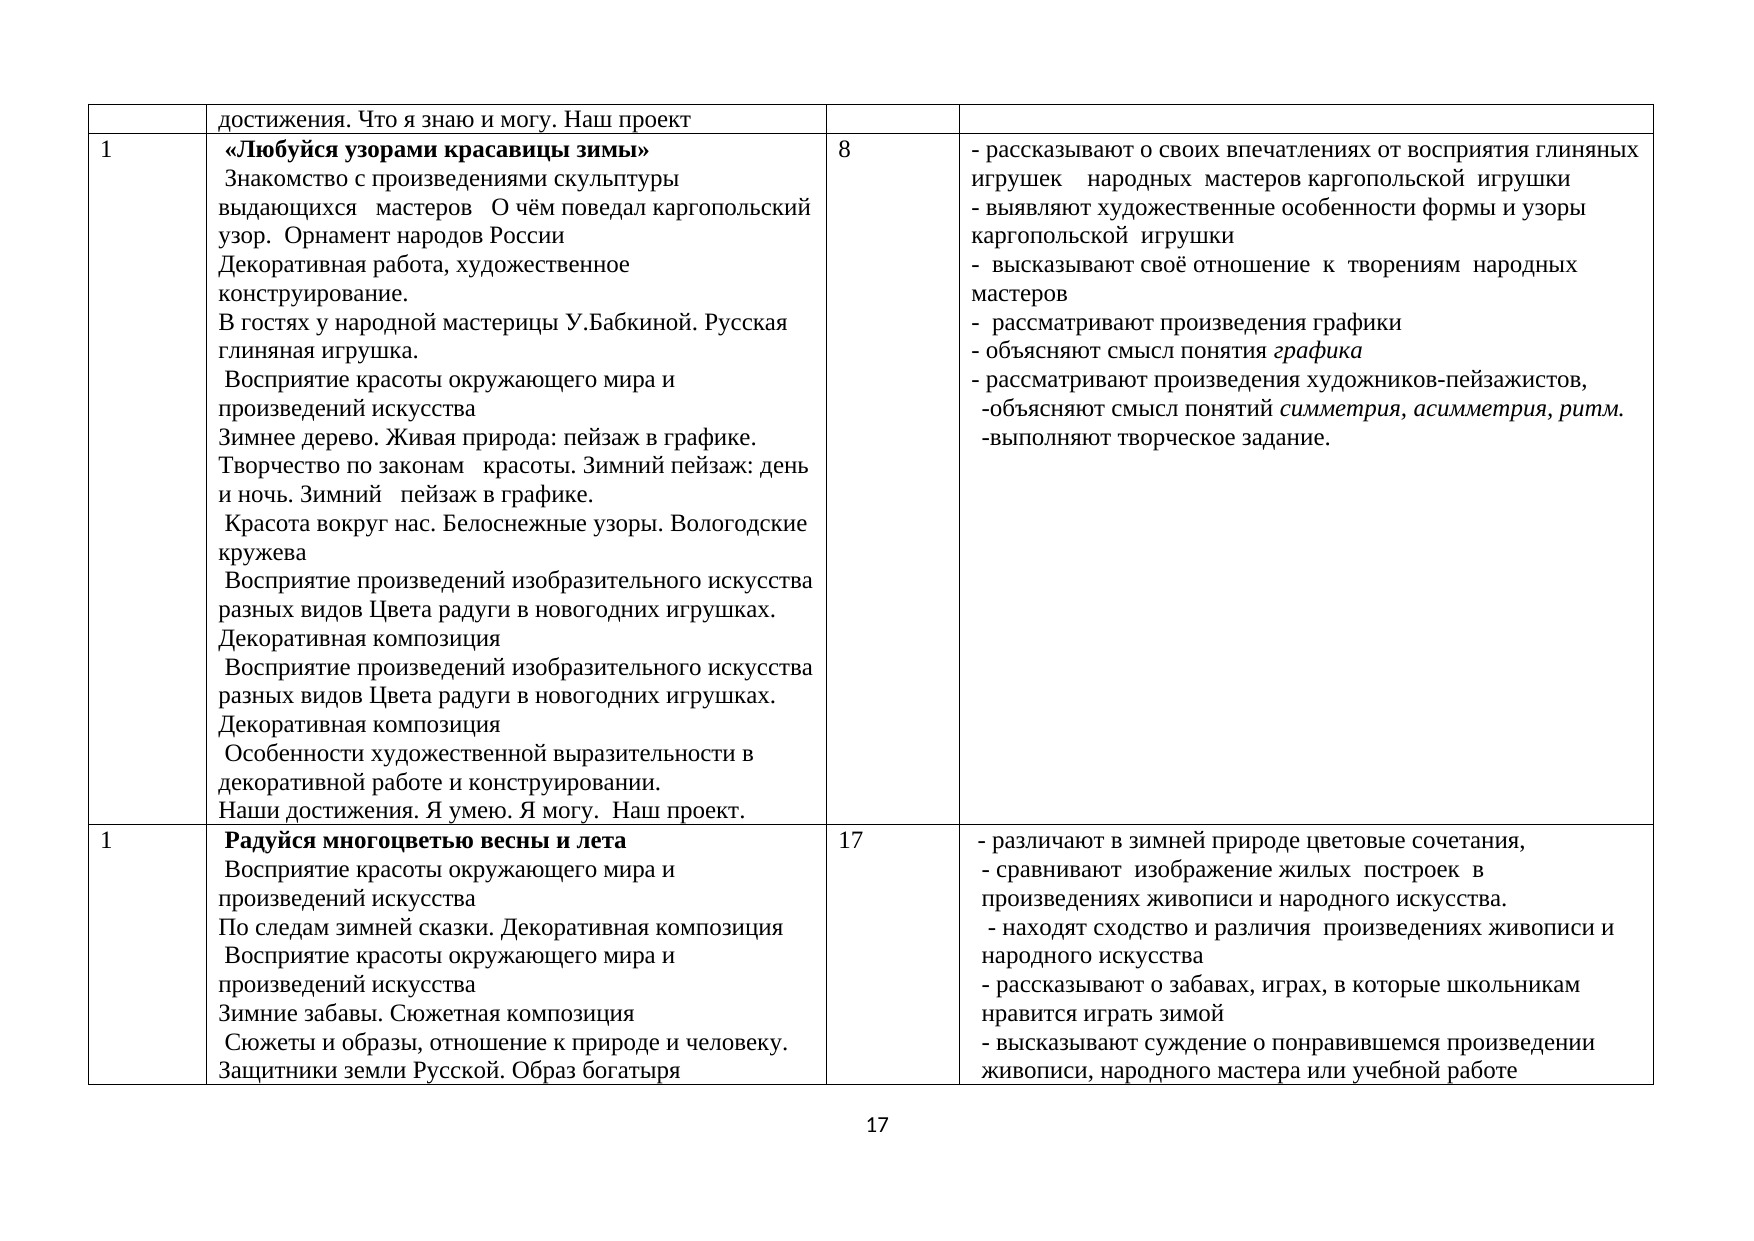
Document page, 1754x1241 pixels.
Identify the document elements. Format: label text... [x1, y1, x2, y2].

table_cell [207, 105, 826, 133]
table_cell 8 [827, 105, 959, 133]
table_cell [960, 105, 1653, 133]
table_cell 17 [827, 825, 959, 1084]
table_cell 1 [89, 134, 206, 824]
table_cell 8 [827, 134, 959, 824]
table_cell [207, 825, 826, 1084]
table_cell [960, 825, 1653, 1084]
table_cell - рассказывают о своих впечатлениях от восприятия глиняных игрушек народных мастеров каргопольской игрушки - выявляют художественные особенности формы и узоры каргопольской игрушки - высказывают своё отношение к творениям народных мастеров - рассматривают произведения графики - объясняют смысл понятия графика - рассматривают произведения художников-пейзажистов, -объясняют смысл понятий симметрия, асимметрия, ритм. -выполняют творческое задание. [960, 134, 1653, 824]
table_cell «Любуйся узорами красавицы зимы» Знакомство с произведениями скульптуры выдающихся мастеров О чём поведал каргопольский узор. Орнамент народов России Декоративная работа, художественное конструирование. В гостях у народной мастерицы У.Бабкиной. Русская глиняная игрушка. Восприятие красоты окружающего мира и произведений искусства Зимнее дерево. Живая природа: пейзаж в графике. Творчество по законам красоты. Зимний пейзаж: день и ночь. Зимний пейзаж в графике. Красота вокруг нас. Белоснежные узоры. Вологодские кружева Восприятие произведений изобразительного искусства разных видов Цвета радуги в новогодних игрушках. Декоративная композиция Восприятие произведений изобразительного искусства разных видов Цвета радуги в новогодних игрушках. Декоративная композиция Особенности художественной выразительности в декоративной работе и конструировании. Наши достижения. Я умею. Я могу. Наш проект. [207, 134, 826, 824]
table_cell 1 [89, 825, 206, 1084]
table_cell 1 [89, 105, 206, 133]
